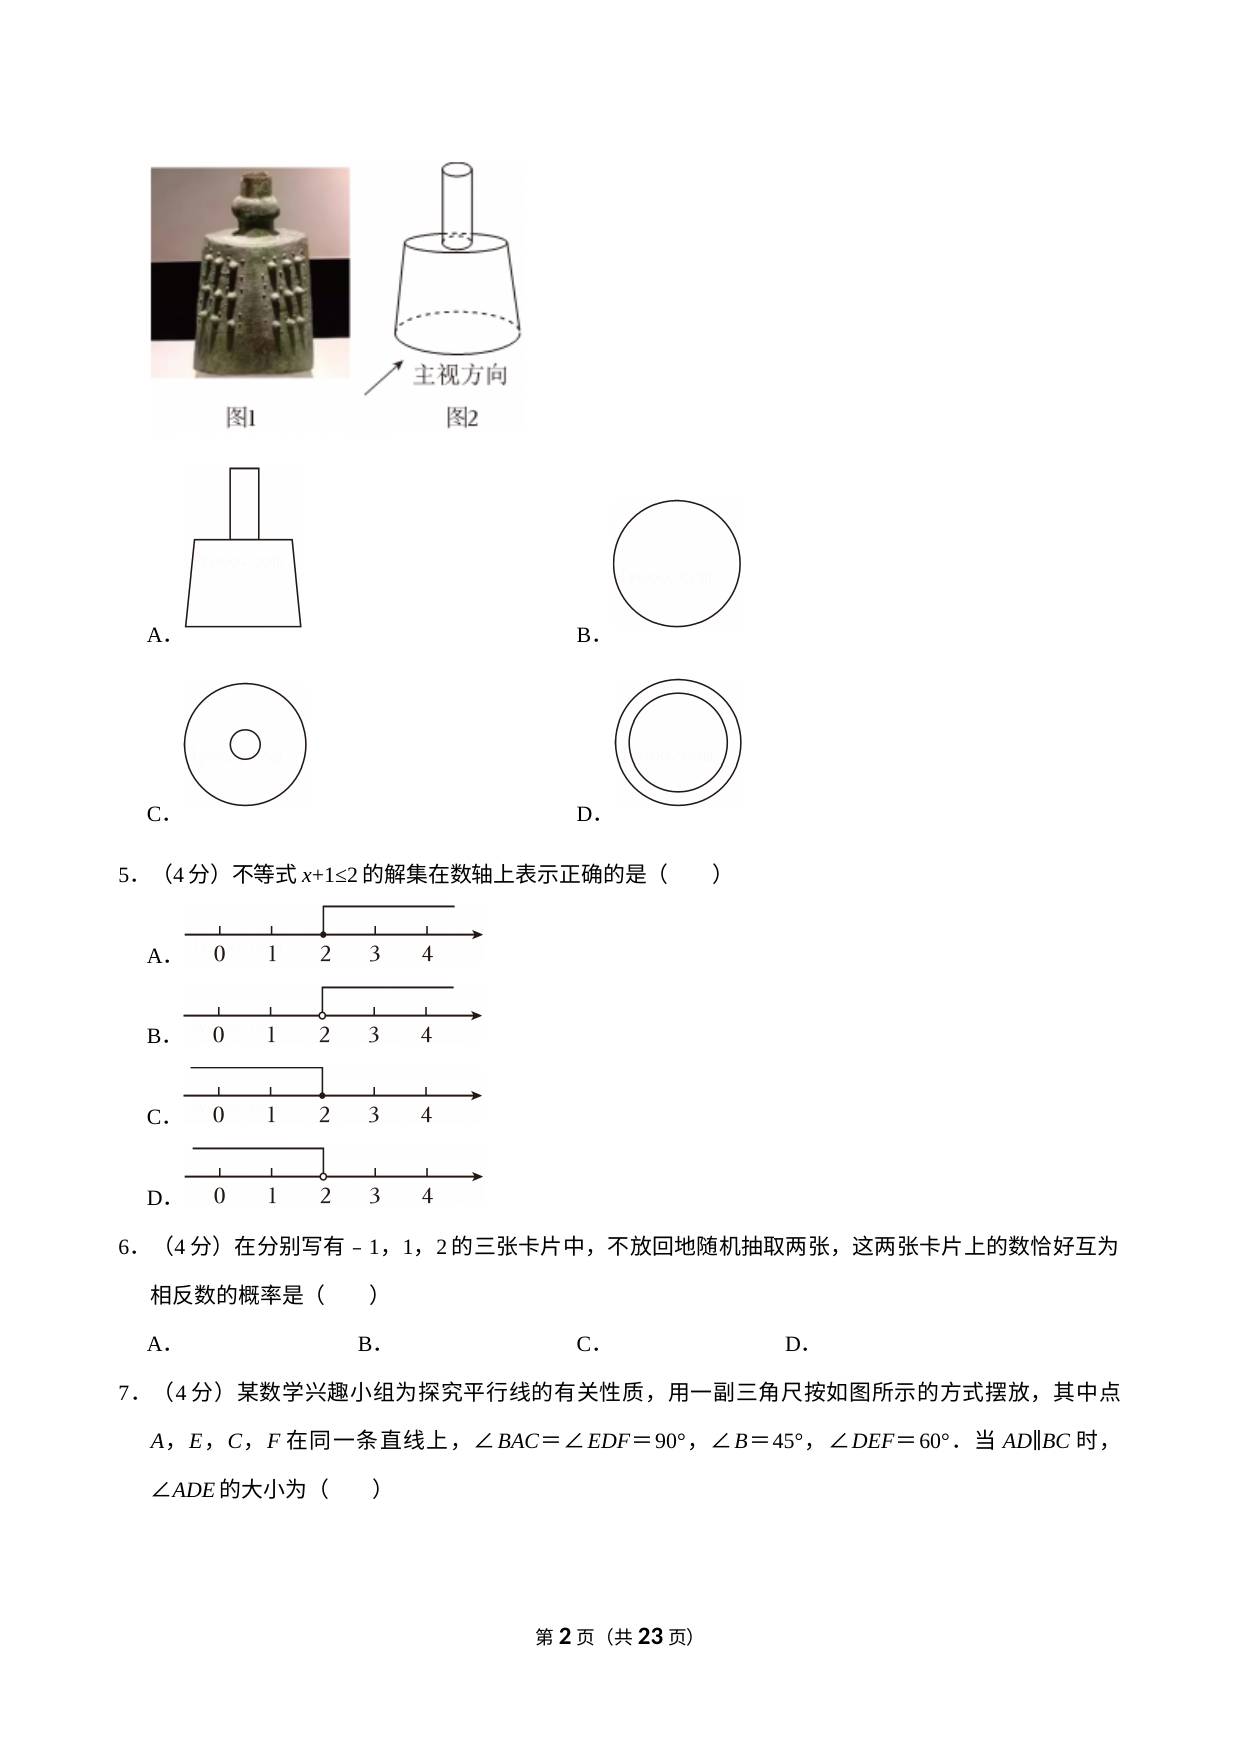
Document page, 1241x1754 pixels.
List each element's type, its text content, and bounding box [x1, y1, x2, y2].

text C． [118, 1067, 1122, 1132]
text A． B． [118, 468, 1122, 663]
text D． [118, 1148, 1122, 1213]
text 5．（4分）不等式x+1≤2的解集在数轴上表示正确的是（ ） [118, 857, 1122, 889]
text C． D． [118, 679, 1122, 841]
text A． [118, 905, 1122, 970]
text B． [118, 986, 1122, 1051]
text 7．（4分）某数学兴趣小组为探究平行线的有关性质，用一副三角尺按如图所示的方式摆放，其中点A，E，C，F在同一条直线上，∠BAC＝∠EDF＝90°，∠B＝45°，∠DEF＝60°．当AD∥BC时，∠ADE的大小为（ ） [118, 1374, 1122, 1504]
text 6．（4分）在分别写有﹣1，1，2的三张卡片中，不放回地随机抽取两张，这两张卡片上的数恰好互为相反数的概率是（ ） [118, 1229, 1122, 1310]
text A． B． C． D． [118, 1326, 1122, 1358]
